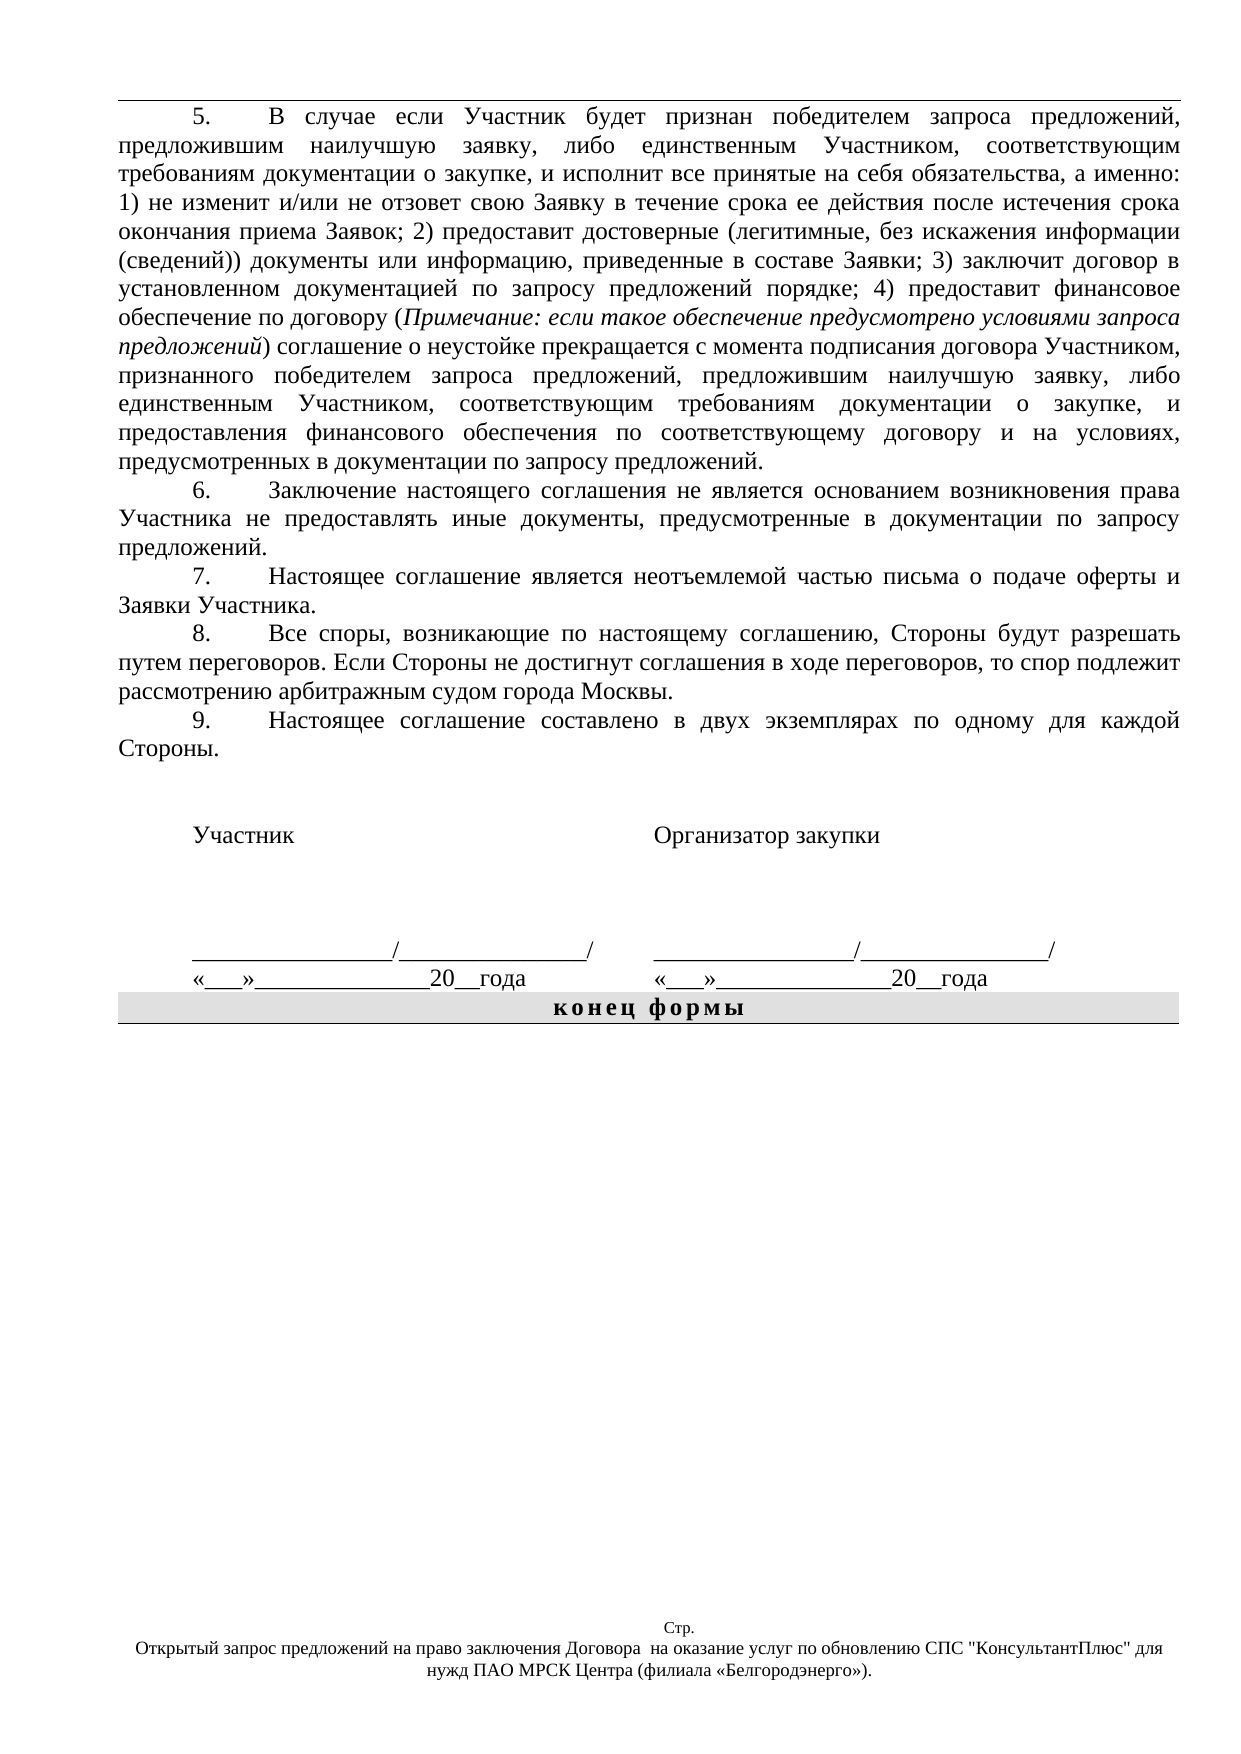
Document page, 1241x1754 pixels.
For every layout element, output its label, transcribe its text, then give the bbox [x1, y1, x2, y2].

text конец формы [118, 992, 1179, 1023]
table_cell ________________/_______________/ «___»______________20__года [181, 849, 642, 992]
table_header Участник [181, 820, 642, 848]
table_cell ________________/_______________/ «___»______________20__года [643, 849, 1104, 992]
list Все споры, возникающие по настоящему соглашению, Стороны будут разрешать путем переговоров. Если Стороны не достигнут соглашения в ходе переговоров, то спор подлежит рассмотрению арбитражным судом города Москвы. [118, 618, 1181, 705]
list В случае если Участник будет признан победителем запроса предложений, предложившим наилучшую заявку, либо единственным Участником, соответствующим требованиям документации о закупке, и исполнит все принятые на себя обязательства, а именно: 1) не изменит и/или не отзовет свою Заявку в течение срока ее действия после истечения срока окончания приема Заявок; 2) предоставит достоверные (легитимные, без искажения информации (сведений)) документы или информацию, приведенные в составе Заявки; 3) заключит договор в установленном документацией по запросу предложений порядке; 4) предоставит финансовое обеспечение по договору (Примечание: если такое обеспечение предусмотрено условиями запроса предложений) соглашение о неустойке прекращается с момента подписания договора Участником, признанного победителем запроса предложений, предложившим наилучшую заявку, либо единственным Участником, соответствующим требованиям документации о закупке, и предоставления финансового обеспечения по соответствующему договору и на условиях, предусмотренных в документации по запросу предложений. [118, 101, 1181, 475]
table_header Организатор закупки [643, 820, 1104, 848]
list Настоящее соглашение является неотъемлемой частью письма о подаче оферты и Заявки Участника. [118, 561, 1181, 618]
list Настоящее соглашение составлено в двух экземплярах по одному для каждой Стороны. [118, 705, 1181, 762]
list Заключение настоящего соглашения не является основанием возникновения права Участника не предоставлять иные документы, предусмотренные в документации по запросу предложений. [118, 475, 1181, 561]
